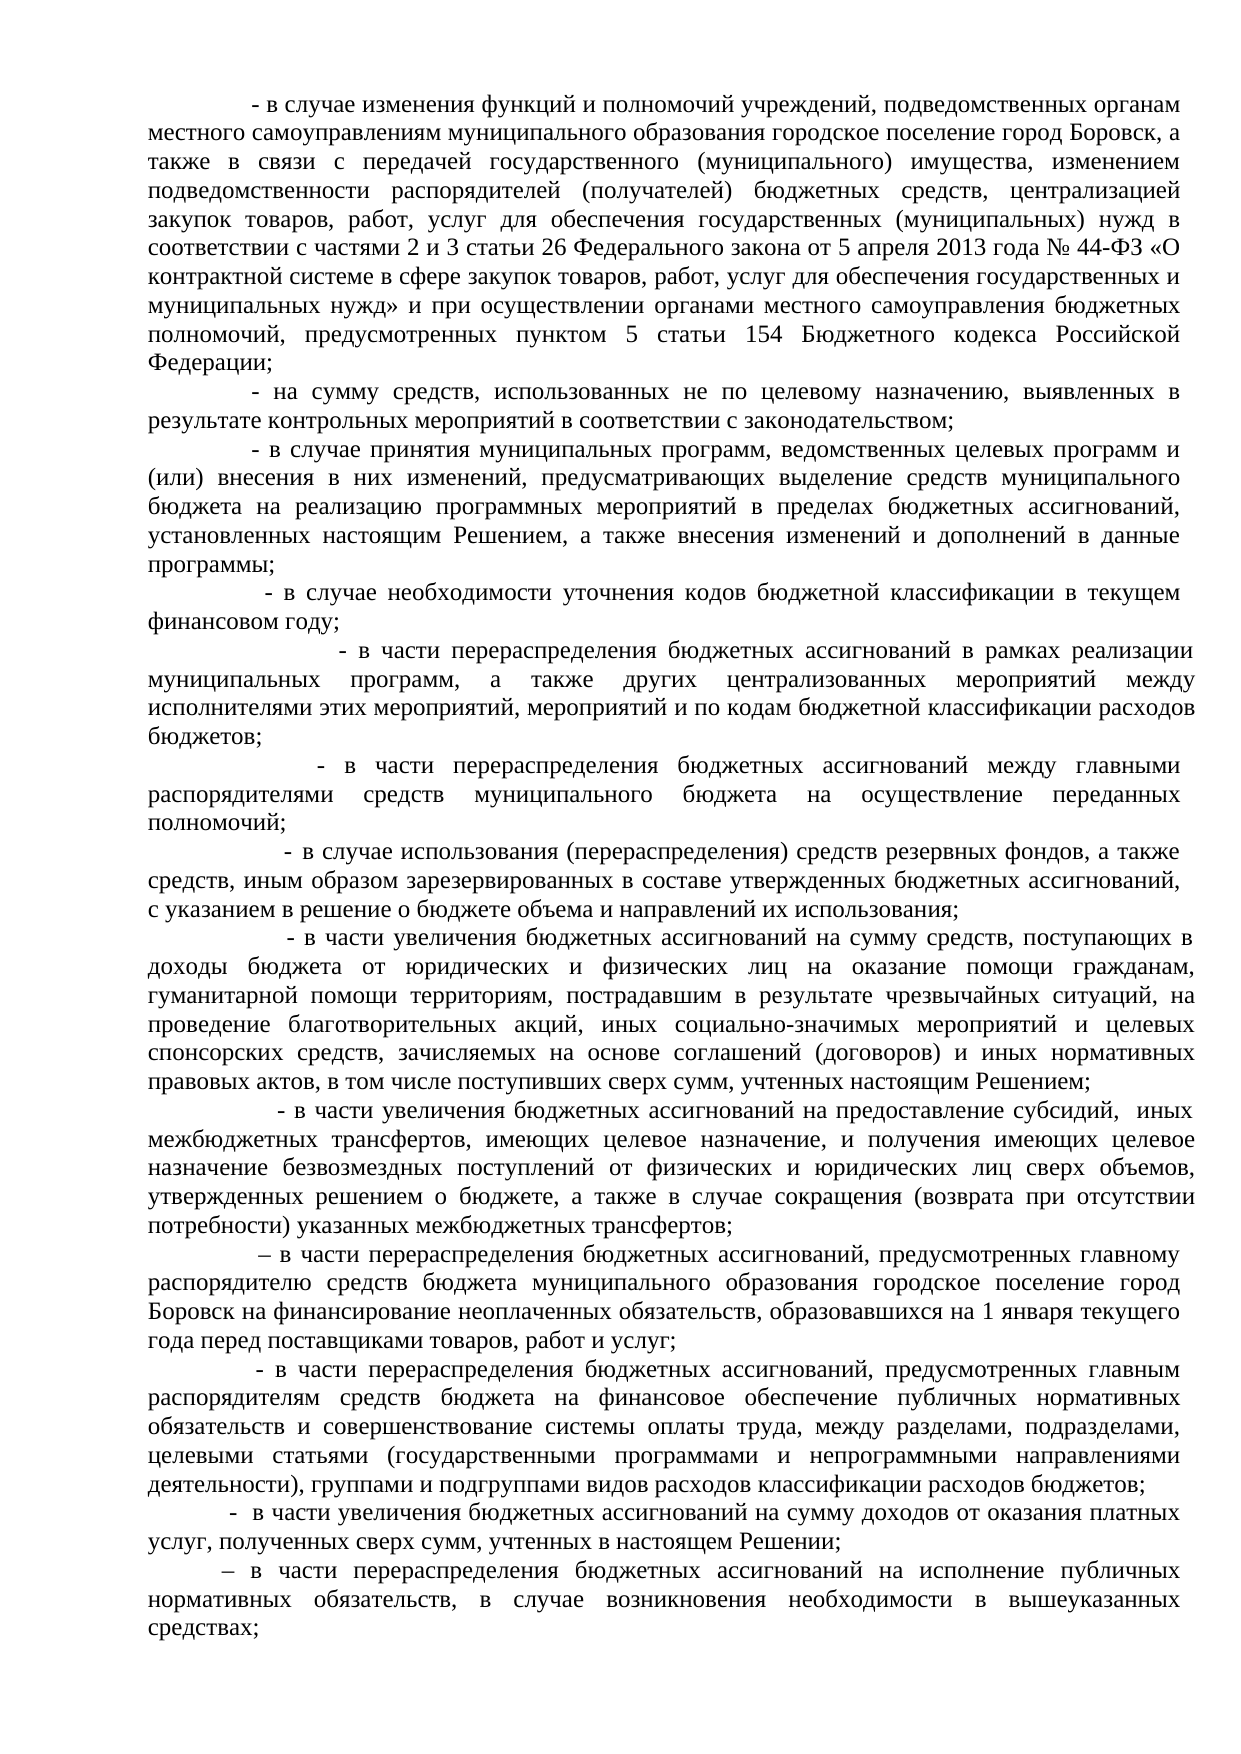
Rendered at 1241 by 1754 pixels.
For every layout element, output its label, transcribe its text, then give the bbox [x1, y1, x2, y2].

text - в части увеличения бюджетных ассигнований на сумму доходов от оказания платных услуг, полученных сверх сумм, учтенных в настоящем Решении; [148, 1497, 1181, 1555]
text - в части перераспределения бюджетных ассигнований между главными распорядителями средств муниципального бюджета на осуществление переданных полномочий; [148, 750, 1181, 836]
text - в части перераспределения бюджетных ассигнований в рамках реализации муниципальных программ, а также других централизованных мероприятий между исполнителями этих мероприятий, мероприятий и по кодам бюджетной классификации расходов бюджетов; [148, 635, 1196, 750]
text - в части перераспределения бюджетных ассигнований, предусмотренных главным распорядителям средств бюджета на финансовое обеспечение публичных нормативных обязательств и совершенствование системы оплаты труда, между разделами, подразделами, целевыми статьями (государственными программами и непрограммными направлениями деятельности), группами и подгруппами видов расходов классификации расходов бюджетов; [148, 1354, 1181, 1497]
text - в части увеличения бюджетных ассигнований на сумму средств, поступающих в доходы бюджета от юридических и физических лиц на оказание помощи гражданам, гуманитарной помощи территориям, пострадавшим в результате чрезвычайных ситуаций, на проведение благотворительных акций, иных социально-значимых мероприятий и целевых спонсорских средств, зачисляемых на основе соглашений (договоров) и иных нормативных правовых актов, в том числе поступивших сверх сумм, учтенных настоящим Решением; [148, 922, 1196, 1095]
text - в случае принятия муниципальных программ, ведомственных целевых программ и (или) внесения в них изменений, предусматривающих выделение средств муниципального бюджета на реализацию программных мероприятий в пределах бюджетных ассигнований, установленных настоящим Решением, а также внесения изменений и дополнений в данные программы; [148, 434, 1181, 577]
text - в случае изменения функций и полномочий учреждений, подведомственных органам местного самоуправлениям муниципального образования городское поселение город Боровск, а также в связи с передачей государственного (муниципального) имущества, изменением подведомственности распорядителей (получателей) бюджетных средств, централизацией закупок товаров, работ, услуг для обеспечения государственных (муниципальных) нужд в соответствии с частями 2 и 3 статьи 26 Федерального закона от 5 апреля 2013 года № 44-ФЗ «О контрактной системе в сфере закупок товаров, работ, услуг для обеспечения государственных и муниципальных нужд» и при осуществлении органами местного самоуправления бюджетных полномочий, предусмотренных пунктом 5 статьи 154 Бюджетного кодекса Российской Федерации; [148, 89, 1181, 376]
text – в части перераспределения бюджетных ассигнований на исполнение публичных нормативных обязательств, в случае возникновения необходимости в вышеуказанных средствах; [148, 1555, 1181, 1641]
text - на сумму средств, использованных не по целевому назначению, выявленных в результате контрольных мероприятий в соответствии с законодательством; [148, 376, 1181, 434]
text - в части увеличения бюджетных ассигнований на предоставление субсидий, иных межбюджетных трансфертов, имеющих целевое назначение, и получения имеющих целевое назначение безвозмездных поступлений от физических и юридических лиц сверх объемов, утвержденных решением о бюджете, а также в случае сокращения (возврата при отсутствии потребности) указанных межбюджетных трансфертов; [148, 1095, 1196, 1239]
text – в части перераспределения бюджетных ассигнований, предусмотренных главному распорядителю средств бюджета муниципального образования городское поселение город Боровск на финансирование неоплаченных обязательств, образовавшихся на 1 января текущего года перед поставщиками товаров, работ и услуг; [148, 1239, 1181, 1354]
text - в случае использования (перераспределения) средств резервных фондов, а также средств, иным образом зарезервированных в составе утвержденных бюджетных ассигнований, с указанием в решение о бюджете объема и направлений их использования; [148, 836, 1181, 922]
text - в случае необходимости уточнения кодов бюджетной классификации в текущем финансовом году; [148, 577, 1181, 635]
